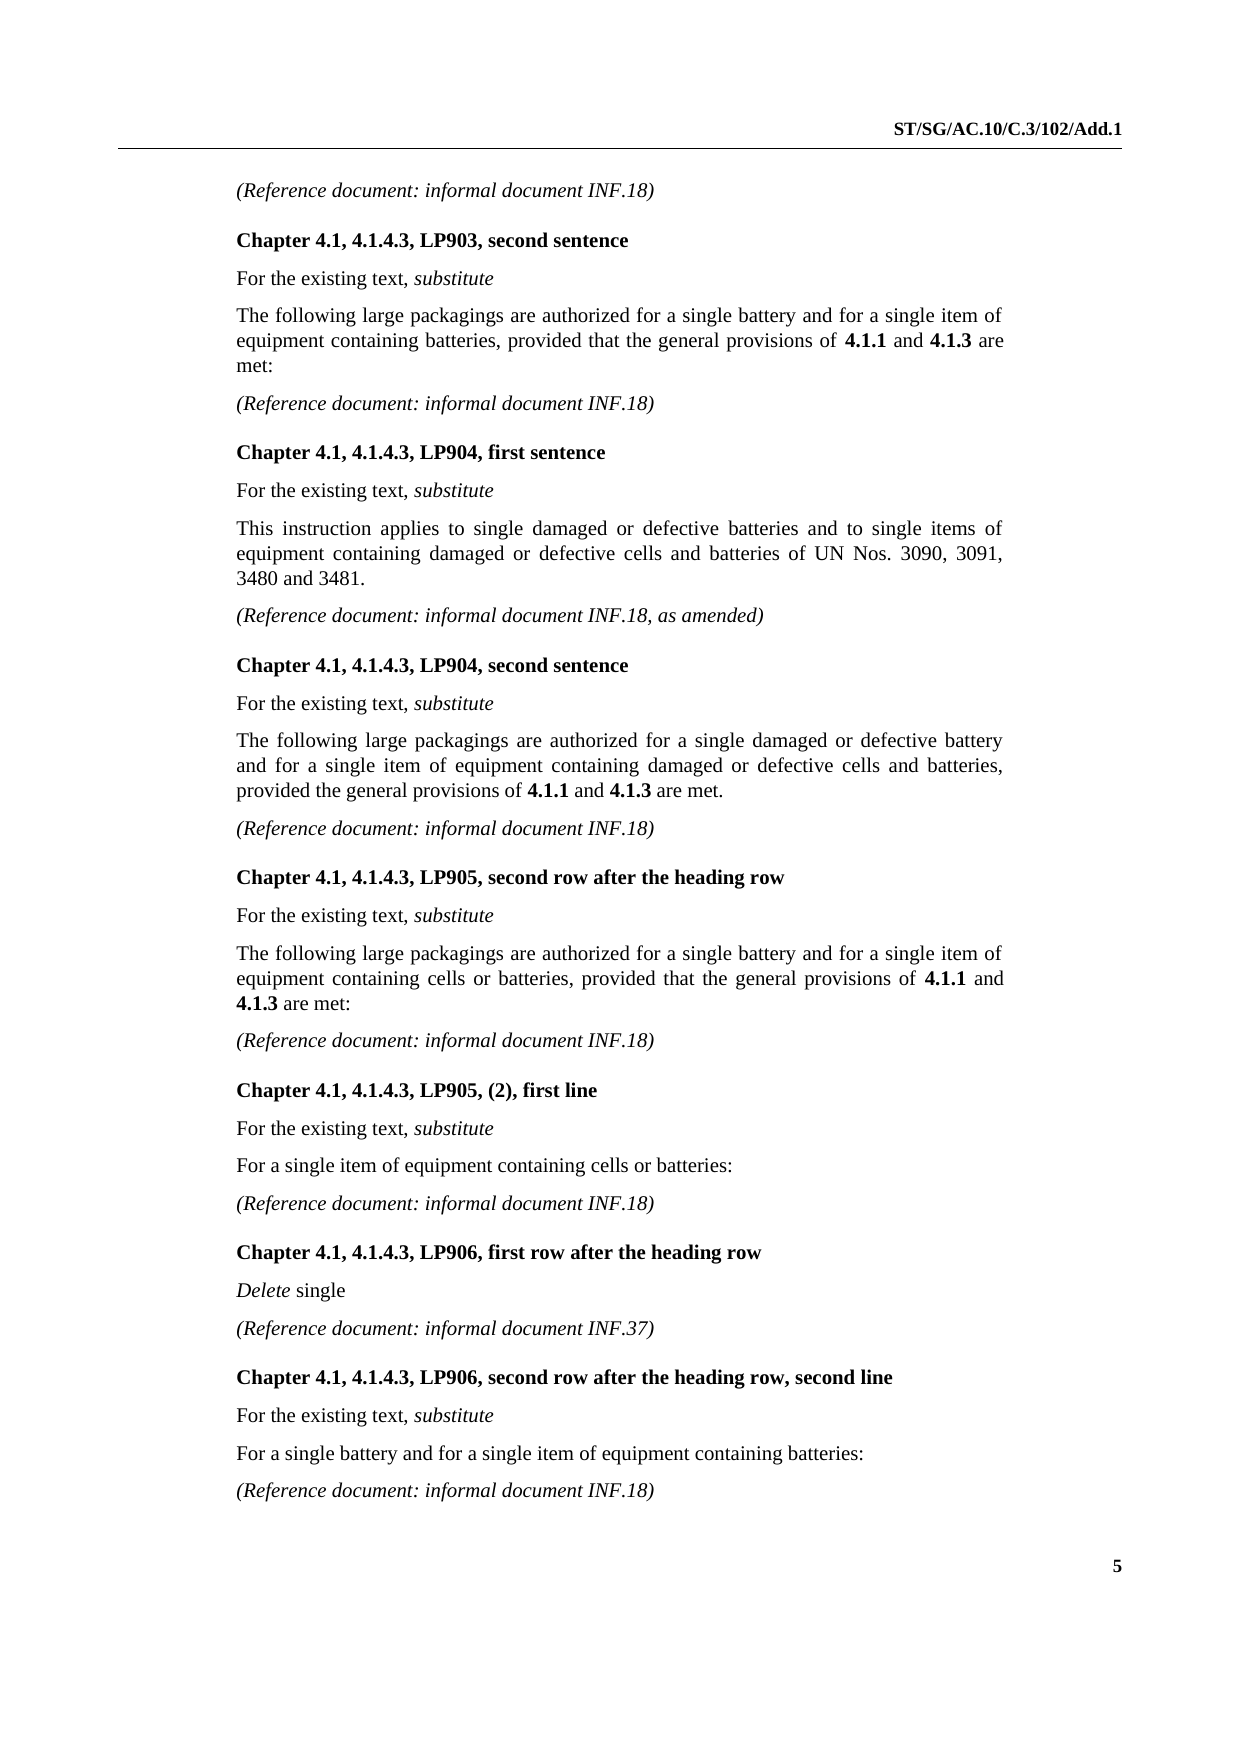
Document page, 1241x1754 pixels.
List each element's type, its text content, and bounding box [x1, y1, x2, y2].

text For the existing text, substitute [236, 1115, 1004, 1140]
text The following large packagings are authorized for a single battery and for a single item of equipment containing batteries, provided that the general provisions of 4.1.1 and 4.1.3 are met: [236, 302, 1004, 377]
text The following large packagings are authorized for a single battery and for a single item of equipment containing cells or batteries, provided that the general provisions of 4.1.1 and 4.1.3 are met: [236, 940, 1004, 1015]
text For a single battery and for a single item of equipment containing batteries: [236, 1440, 1004, 1465]
text For a single item of equipment containing cells or batteries: [236, 1152, 1004, 1177]
text For the existing text, substitute [236, 1402, 1004, 1427]
text Chapter 4.1, 4.1.4.3, LP904, second sentence [118, 652, 1004, 677]
text This instruction applies to single damaged or defective batteries and to single items of equipment containing damaged or defective cells and batteries of UN Nos. 3090, 3091, 3480 and 3481. [236, 515, 1004, 590]
text (Reference document: informal document INF.18) [236, 815, 1004, 840]
text Chapter 4.1, 4.1.4.3, LP906, second row after the heading row, second line [118, 1365, 1004, 1390]
text Chapter 4.1, 4.1.4.3, LP903, second sentence [118, 227, 1004, 252]
text Chapter 4.1, 4.1.4.3, LP906, first row after the heading row [118, 1240, 1004, 1265]
text For the existing text, substitute [236, 265, 1004, 290]
text (Reference document: informal document INF.37) [236, 1315, 1004, 1340]
text The following large packagings are authorized for a single damaged or defective battery and for a single item of equipment containing damaged or defective cells and batteries, provided the general provisions of 4.1.1 and 4.1.3 are met. [236, 727, 1004, 802]
text (Reference document: informal document INF.18) [236, 390, 1004, 415]
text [236, 1477, 1004, 1502]
text Delete single [236, 1277, 1004, 1302]
text For the existing text, substitute [236, 477, 1004, 502]
text Chapter 4.1, 4.1.4.3, LP905, (2), first line [118, 1077, 1004, 1102]
text (Reference document: informal document INF.18) [236, 1027, 1004, 1052]
text For the existing text, substitute [236, 902, 1004, 927]
text (Reference document: informal document INF.18, as amended) [236, 602, 1004, 627]
text (Reference document: informal document INF.18) [236, 1190, 1004, 1215]
text For the existing text, substitute [236, 690, 1004, 715]
text (Reference document: informal document INF.18) [236, 177, 1004, 202]
text Chapter 4.1, 4.1.4.3, LP905, second row after the heading row [118, 865, 1004, 890]
text Chapter 4.1, 4.1.4.3, LP904, first sentence [118, 440, 1004, 465]
